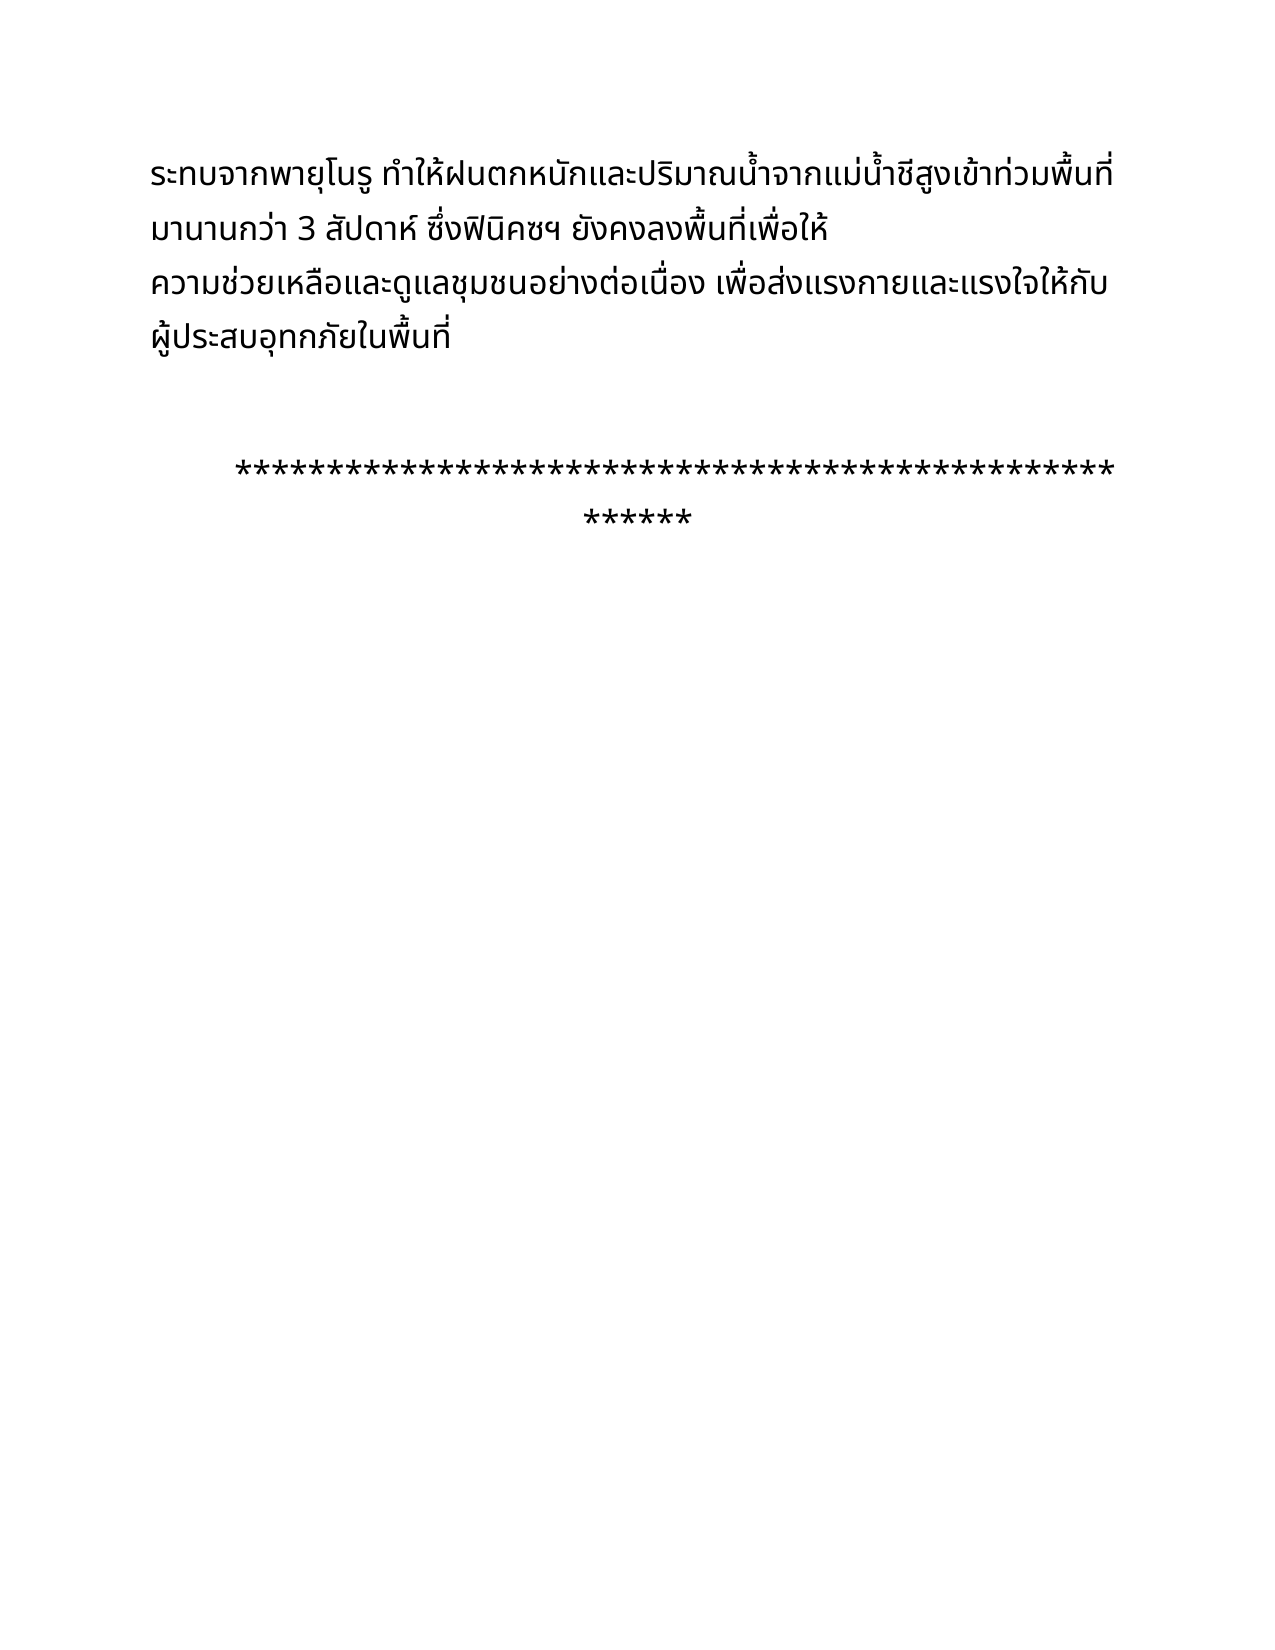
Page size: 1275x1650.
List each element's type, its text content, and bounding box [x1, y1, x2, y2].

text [150, 150, 1125, 364]
text ****************************************************** [150, 450, 1125, 544]
